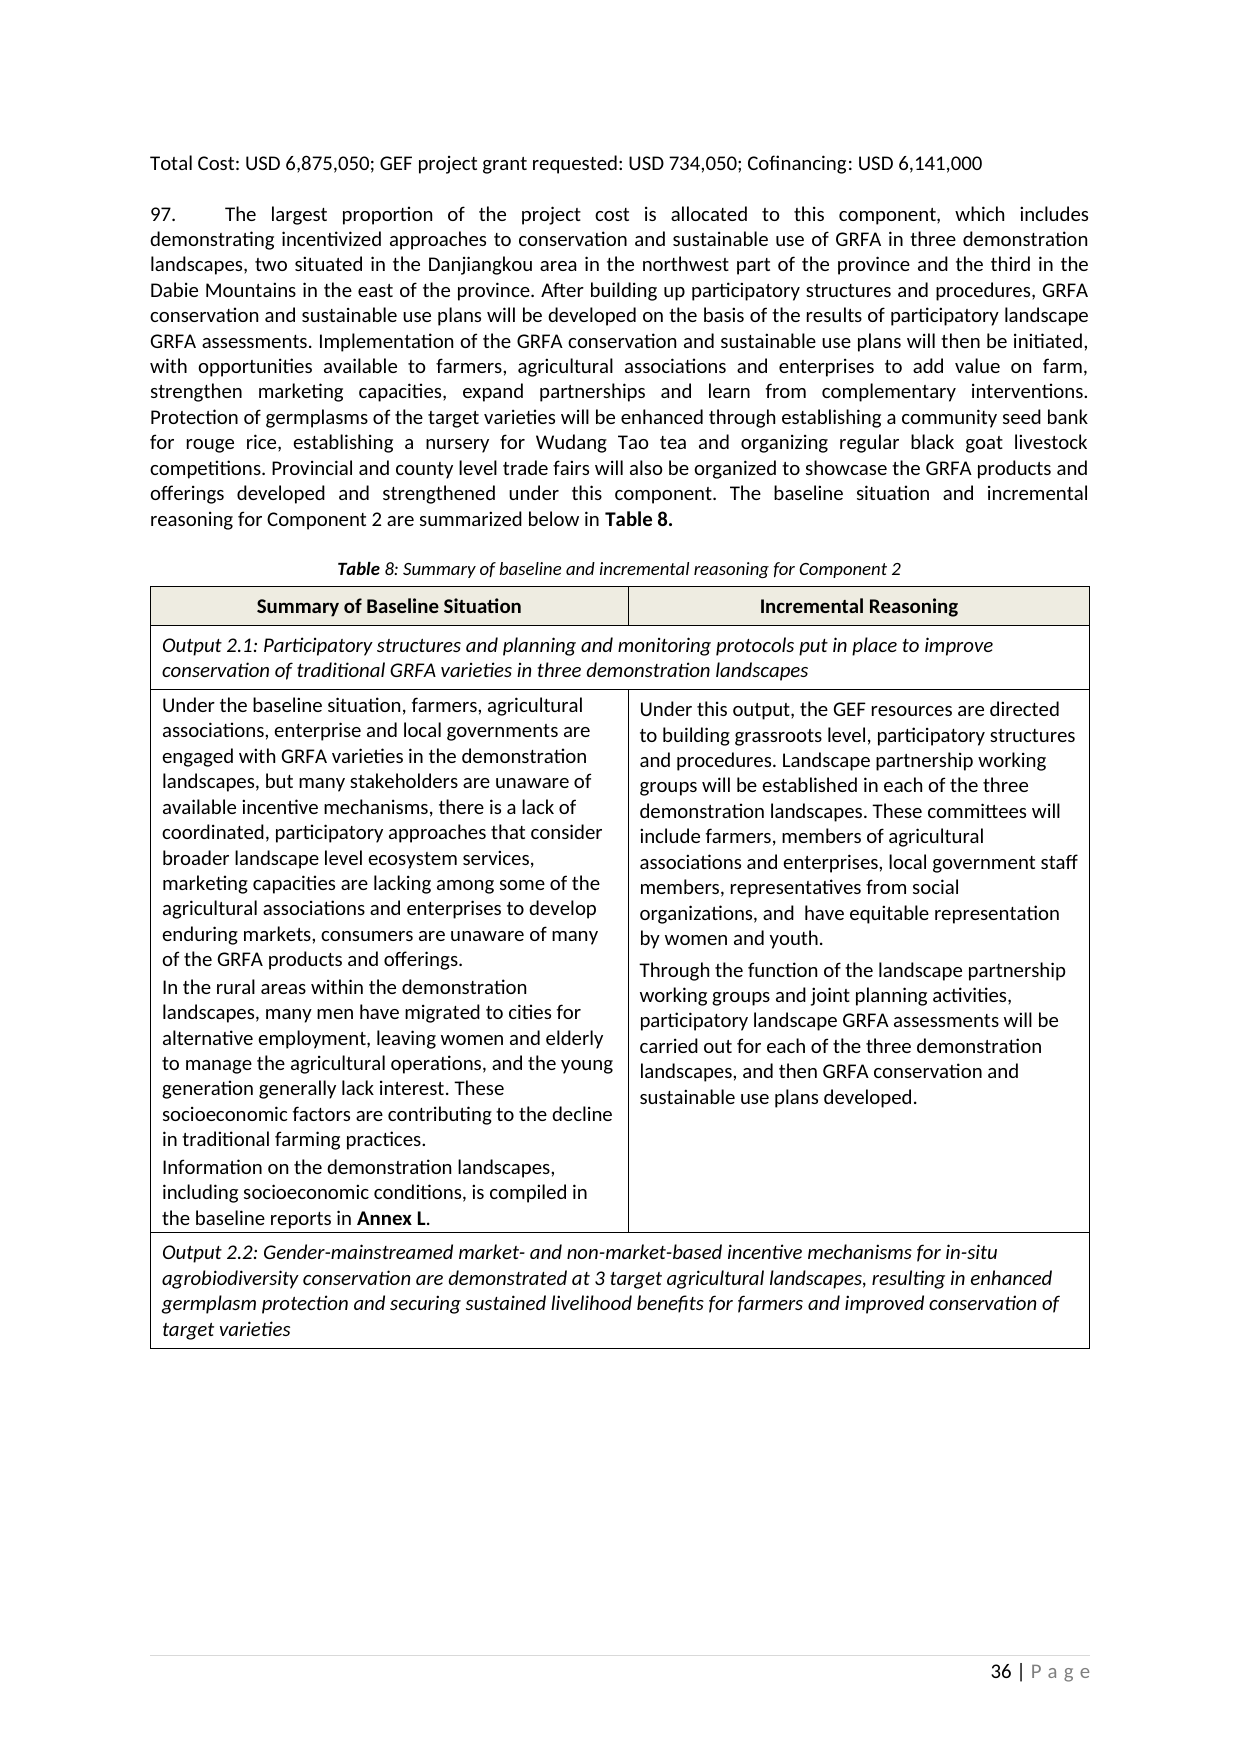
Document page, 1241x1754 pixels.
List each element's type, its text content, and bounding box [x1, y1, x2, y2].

text Total Cost: USD 6,875,050; GEF project grant requested: USD 734,050; Cofinancing: USD 6,141,000 [150, 150, 1090, 175]
table_cell Output 2.1: Participatory structures and planning and monitoring protocols put in place to improve conservation of traditional GRFA varieties in three demonstration landscapes [151, 626, 1089, 689]
table_cell Under the baseline situation, farmers, agricultural associations, enterprise and local governments are engaged with GRFA varieties in the demonstration landscapes, but many stakeholders are unaware of available incentive mechanisms, there is a lack of coordinated, participatory approaches that consider broader landscape level ecosystem services, marketing capacities are lacking among some of the agricultural associations and enterprises to develop enduring markets, consumers are unaware of many of the GRFA products and offerings. In the rural areas within the demonstration landscapes, many men have migrated to cities for alternative employment, leaving women and elderly to manage the agricultural operations, and the young generation generally lack interest. These socioeconomic factors are contributing to the decline in traditional farming practices. Information on the demonstration landscapes, including socioeconomic conditions, is compiled in the baseline reports in Annex L. [151, 690, 628, 1232]
table_header Summary of Baseline Situation [151, 587, 628, 625]
table_cell Output 2.2: Gender-mainstreamed market- and non-market-based incentive mechanisms for in-situ agrobiodiversity conservation are demonstrated at 3 target agricultural landscapes, resulting in enhanced germplasm protection and securing sustained livelihood benefits for farmers and improved conservation of target varieties [151, 1233, 1089, 1347]
table_cell Under this output, the GEF resources are directed to building grassroots level, participatory structures and procedures. Landscape partnership working groups will be established in each of the three demonstration landscapes. These committees will include farmers, members of agricultural associations and enterprises, local government staff members, representatives from social organizations, and have equitable representation by women and youth. Through the function of the landscape partnership working groups and joint planning activities, participatory landscape GRFA assessments will be carried out for each of the three demonstration landscapes, and then GRFA conservation and sustainable use plans developed. [629, 690, 1089, 1232]
table_header Incremental Reasoning [629, 587, 1089, 625]
list The largest proportion of the project cost is allocated to this component, which includes demonstrating incentivized approaches to conservation and sustainable use of GRFA in three demonstration landscapes, two situated in the Danjiangkou area in the northwest part of the province and the third in the Dabie Mountains in the east of the province. After building up participatory structures and procedures, GRFA conservation and sustainable use plans will be developed on the basis of the results of participatory landscape GRFA assessments. Implementation of the GRFA conservation and sustainable use plans will then be initiated, with opportunities available to farmers, agricultural associations and enterprises to add value on farm, strengthen marketing capacities, expand partnerships and learn from complementary interventions. Protection of germplasms of the target varieties will be enhanced through establishing a community seed bank for rouge rice, establishing a nursery for Wudang Tao tea and organizing regular black goat livestock competitions. Provincial and county level trade fairs will also be organized to showcase the GRFA products and offerings developed and strengthened under this component. The baseline situation and incremental reasoning for Component 2 are summarized below in Table 8. [150, 201, 1090, 531]
text Table 8: Summary of baseline and incremental reasoning for Component 2 [150, 557, 1090, 579]
